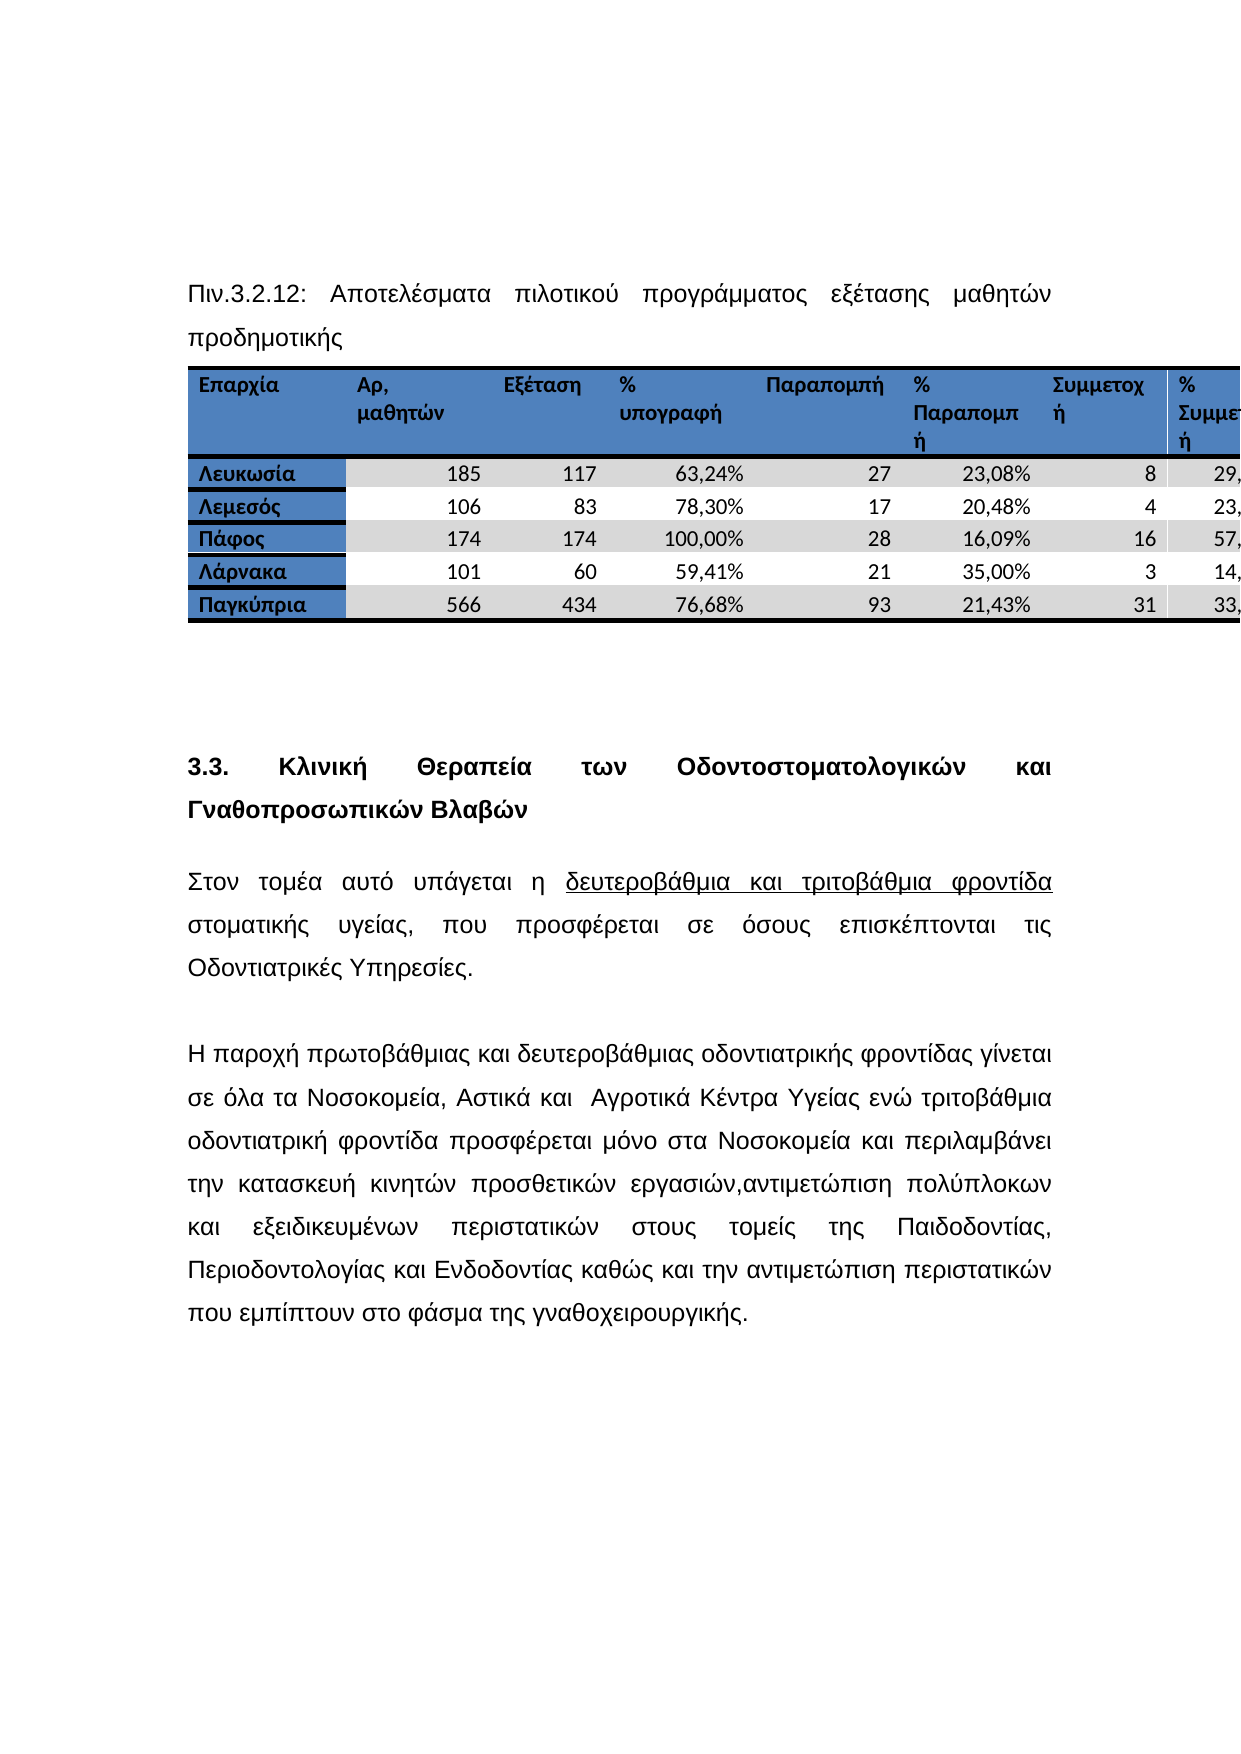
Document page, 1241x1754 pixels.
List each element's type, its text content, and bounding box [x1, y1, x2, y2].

table_cell 93 [755, 585, 902, 618]
table_cell 29,63% [1168, 459, 1240, 487]
table_cell 28 [755, 520, 902, 552]
table_cell 14,29% [1168, 553, 1240, 585]
table_header Παραπομπή [755, 370, 902, 454]
table_cell 60 [492, 553, 608, 585]
table_header % Συμμετοχή [1168, 370, 1240, 454]
table_cell 83 [492, 487, 608, 520]
table_cell 20,48% [902, 487, 1042, 520]
table_cell 434 [492, 585, 608, 618]
table_cell 33,33% [1168, 585, 1240, 618]
table_cell 23,53% [1168, 487, 1240, 520]
table_header Συμμετοχή [1042, 370, 1167, 454]
table_cell 101 [346, 553, 492, 585]
text Πιν.3.2.12: Αποτελέσματα πιλοτικού προγράμματος εξέτασης μαθητών προδημοτικής [187, 279, 1053, 351]
table_cell 3 [1042, 553, 1167, 585]
table_cell 185 [346, 459, 492, 487]
subtitle 3.3. Κλινική Θεραπεία των Οδοντοστοματολογικών και Γναθοπροσωπικών Βλαβών [187, 752, 1053, 824]
table_cell 59,41% [608, 553, 755, 585]
table_cell 4 [1042, 487, 1167, 520]
text Στον τομέα αυτό υπάγεται η δευτεροβάθμια και τριτοβάθμια φροντίδα στοματικής υγείας, που προσφέρεται σε όσους επισκέπτονται τις Οδοντιατρικές Υπηρεσίες. [187, 867, 1053, 982]
table_cell 174 [492, 520, 608, 552]
table_cell 566 [346, 585, 492, 618]
table_header % υπογραφή [608, 370, 755, 454]
table_cell Λεμεσός [188, 492, 346, 520]
table_cell 63,24% [608, 459, 755, 487]
table_cell 16 [1042, 520, 1167, 552]
table_cell 35,00% [902, 553, 1042, 585]
table_cell Παγκύπρια [188, 590, 346, 618]
table_cell 100,00% [608, 520, 755, 552]
table_cell 31 [1042, 585, 1167, 618]
table_cell 21 [755, 553, 902, 585]
table_cell Πάφος [188, 525, 346, 552]
table_cell 76,68% [608, 585, 755, 618]
table_cell 21,43% [902, 585, 1042, 618]
table_cell 27 [755, 459, 902, 487]
table_cell 78,30% [608, 487, 755, 520]
table_cell Λάρνακα [188, 557, 346, 585]
table_header Αρ, μαθητών [346, 370, 492, 454]
table_header Εξέταση [492, 370, 608, 454]
table_cell 17 [755, 487, 902, 520]
table_cell 106 [346, 487, 492, 520]
table_cell Λευκωσία [188, 459, 346, 487]
table_cell 23,08% [902, 459, 1042, 487]
table_header Επαρχία [188, 370, 346, 454]
table_cell 117 [492, 459, 608, 487]
table_cell 8 [1042, 459, 1167, 487]
table_cell 174 [346, 520, 492, 552]
table_cell 16,09% [902, 520, 1042, 552]
table_cell 57,14% [1168, 520, 1240, 552]
text Η παροχή πρωτοβάθμιας και δευτεροβάθμιας οδοντιατρικής φροντίδας γίνεται σε όλα τα Νοσοκομεία, Αστικά και Αγροτικά Κέντρα Υγείας ενώ τριτοβάθμια οδοντιατρική φροντίδα προσφέρεται μόνο στα Νοσοκομεία και περιλαμβάνει την κατασκευή κινητών προσθετικών εργασιών,αντιμετώπιση πολύπλοκων και εξειδικευμένων περιστατικών στους τομείς της Παιδοδοντίας, Περιοδοντολογίας και Ενδοδοντίας καθώς και την αντιμετώπιση περιστατικών που εμπίπτουν στο φάσμα της γναθοχειρουργικής. [187, 1039, 1053, 1327]
table_header % Παραπομπή [902, 370, 1042, 454]
